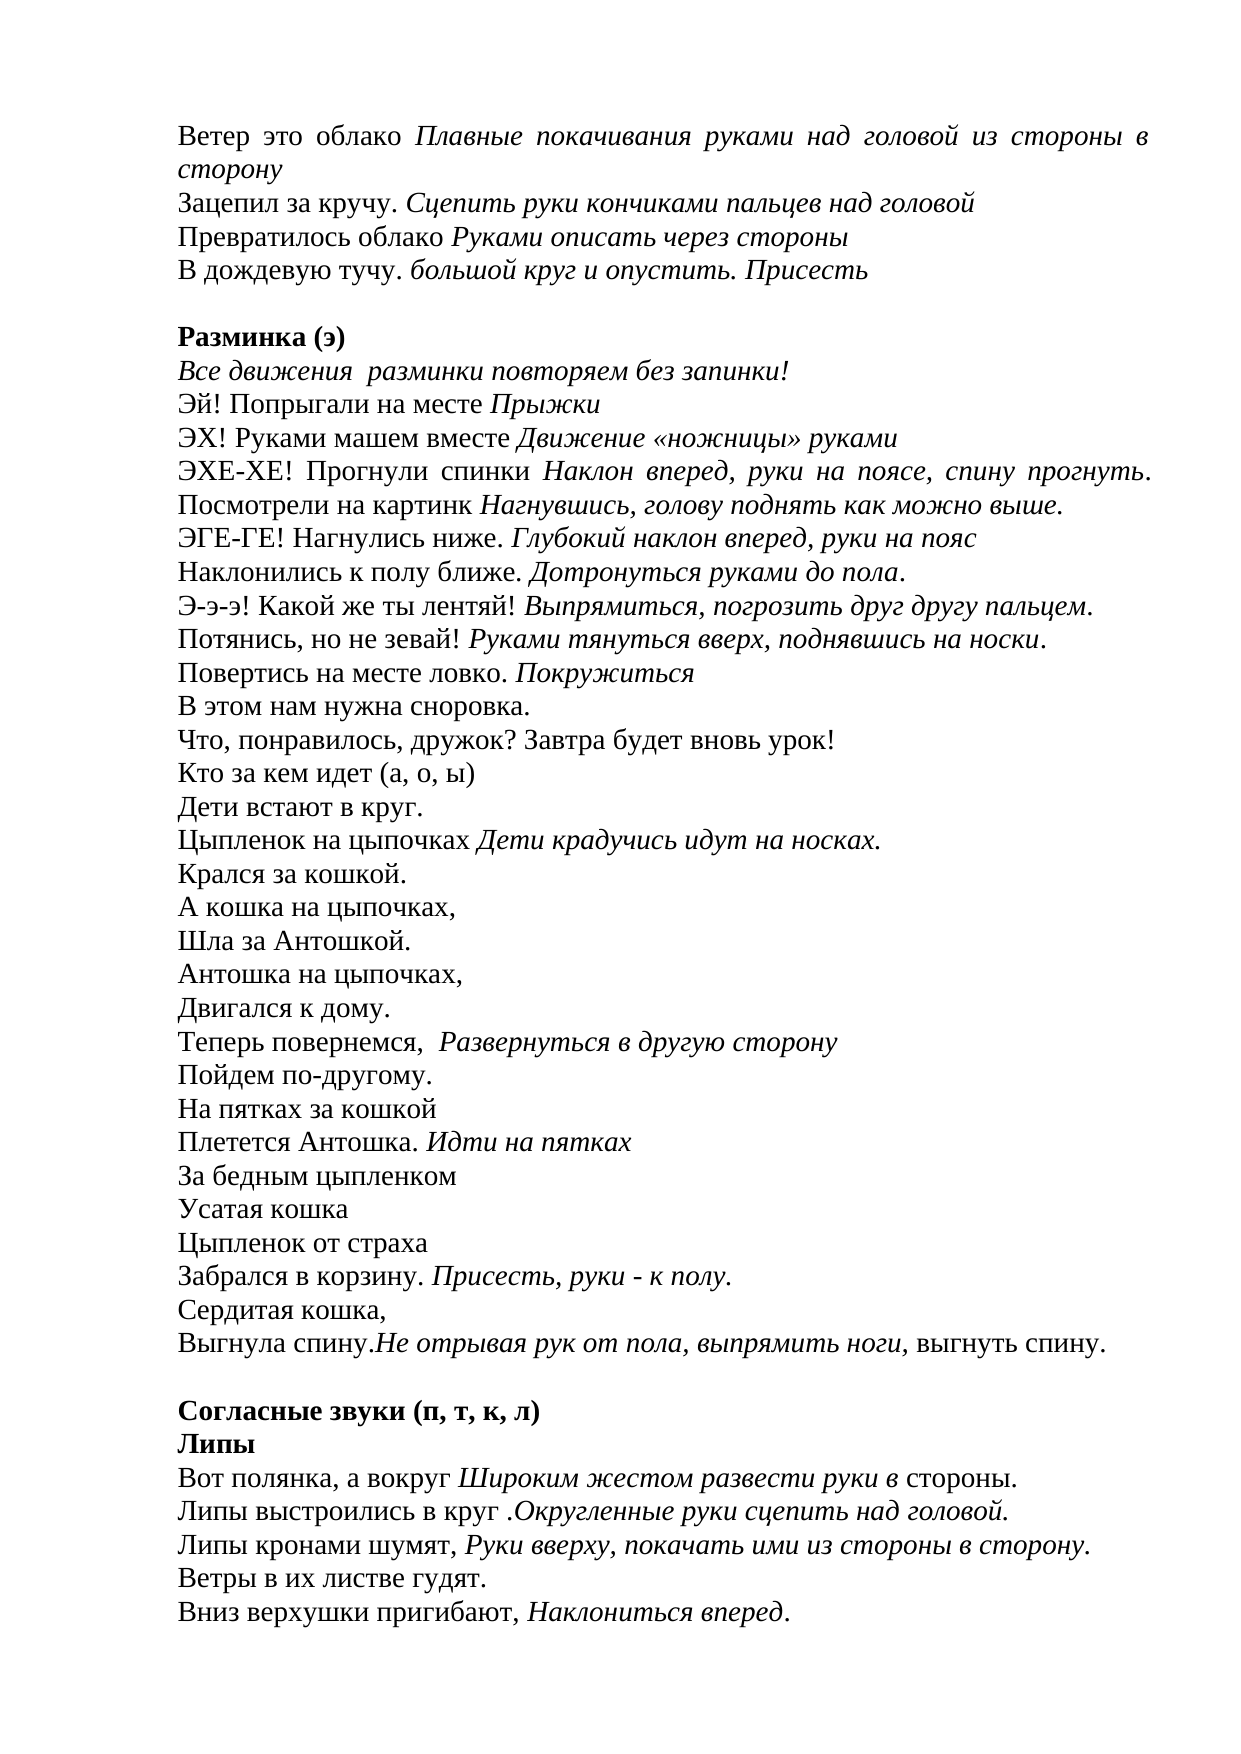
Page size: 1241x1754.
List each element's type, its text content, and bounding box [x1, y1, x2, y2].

text Крался за кошкой. [177, 856, 1152, 889]
text А кошка на цыпочках, [177, 889, 1152, 923]
text Согласные звуки (п, т, к, л) [177, 1393, 1152, 1426]
text Теперь повернемся, Развернуться в другую сторону [177, 1024, 1152, 1057]
text Ветры в их листве гудят. [177, 1560, 1152, 1594]
text Эй! Попрыгали на месте Прыжки [177, 386, 1152, 420]
text Разминка (э) [177, 319, 1152, 353]
text Все движения разминки повторяем без запинки! [177, 353, 1152, 386]
text Потянись, но не зевай! Руками тянуться вверх, поднявшись на носки. [177, 621, 1152, 655]
text Выгнула спину.Не отрывая рук от пола, выпрямить ноги, выгнуть спину. [177, 1326, 1152, 1359]
text Антошка на цыпочках, [177, 957, 1152, 990]
text Вот полянка, а вокруг Широким жестом развести руки в стороны. [177, 1460, 1152, 1493]
text Дети встают в круг. [177, 789, 1152, 822]
text Кто за кем идет (а, о, ы) [177, 755, 1152, 789]
text За бедным цыпленком [177, 1158, 1152, 1191]
text Забрался в корзину. Присесть, руки - к полу. [177, 1258, 1152, 1292]
text Наклонились к полу ближе. Дотронуться руками до пола. [177, 554, 1152, 588]
text Шла за Антошкой. [177, 923, 1152, 957]
text В этом нам нужна сноровка. [177, 688, 1152, 722]
text ЭХ! Руками машем вместе Движение «ножницы» руками [177, 420, 1152, 453]
text Усатая кошка [177, 1191, 1152, 1225]
text Двигался к дому. [177, 990, 1152, 1024]
text Липы кронами шумят, Руки вверху, покачать ими из стороны в сторону. [177, 1527, 1152, 1560]
text ЭХЕ-ХЕ! Прогнули спинки Наклон вперед, руки на поясе, спину прогнуть. Посмотрели на картинк Нагнувшись, голову поднять как можно выше. [177, 453, 1152, 521]
text Э-э-э! Какой же ты лентяй! Выпрямиться, погрозить друг другу пальцем. [177, 588, 1152, 621]
text ЭГЕ-ГЕ! Нагнулись ниже. Глубокий наклон вперед, руки на пояс [177, 521, 1152, 554]
text Ветер это облако Плавные покачивания руками над головой из стороны в сторону [177, 118, 1152, 185]
text Плетется Антошка. Идти на пятках [177, 1124, 1152, 1158]
text В дождевую тучу. большой круг и опустить. Присесть [177, 252, 1152, 286]
text Сердитая кошка, [177, 1292, 1152, 1326]
text Липы выстроились в круг .Округленные руки сцепить над головой. [177, 1493, 1152, 1527]
text Пойдем по-другому. [177, 1057, 1152, 1091]
text На пятках за кошкой [177, 1091, 1152, 1124]
text Превратилось облако Руками описать через стороны [177, 219, 1152, 252]
text Липы [177, 1426, 1152, 1460]
text Цыпленок на цыпочках Дети крадучись идут на носках. [177, 822, 1152, 856]
text Зацепил за кручу. Сцепить руки кончиками пальцев над головой [177, 185, 1152, 219]
text Вниз верхушки пригибают, Наклониться вперед. [177, 1594, 1152, 1627]
text Цыпленок от страха [177, 1225, 1152, 1258]
text Повертись на месте ловко. Покружиться [177, 655, 1152, 688]
text Что, понравилось, дружок? Завтра будет вновь урок! [177, 722, 1152, 755]
